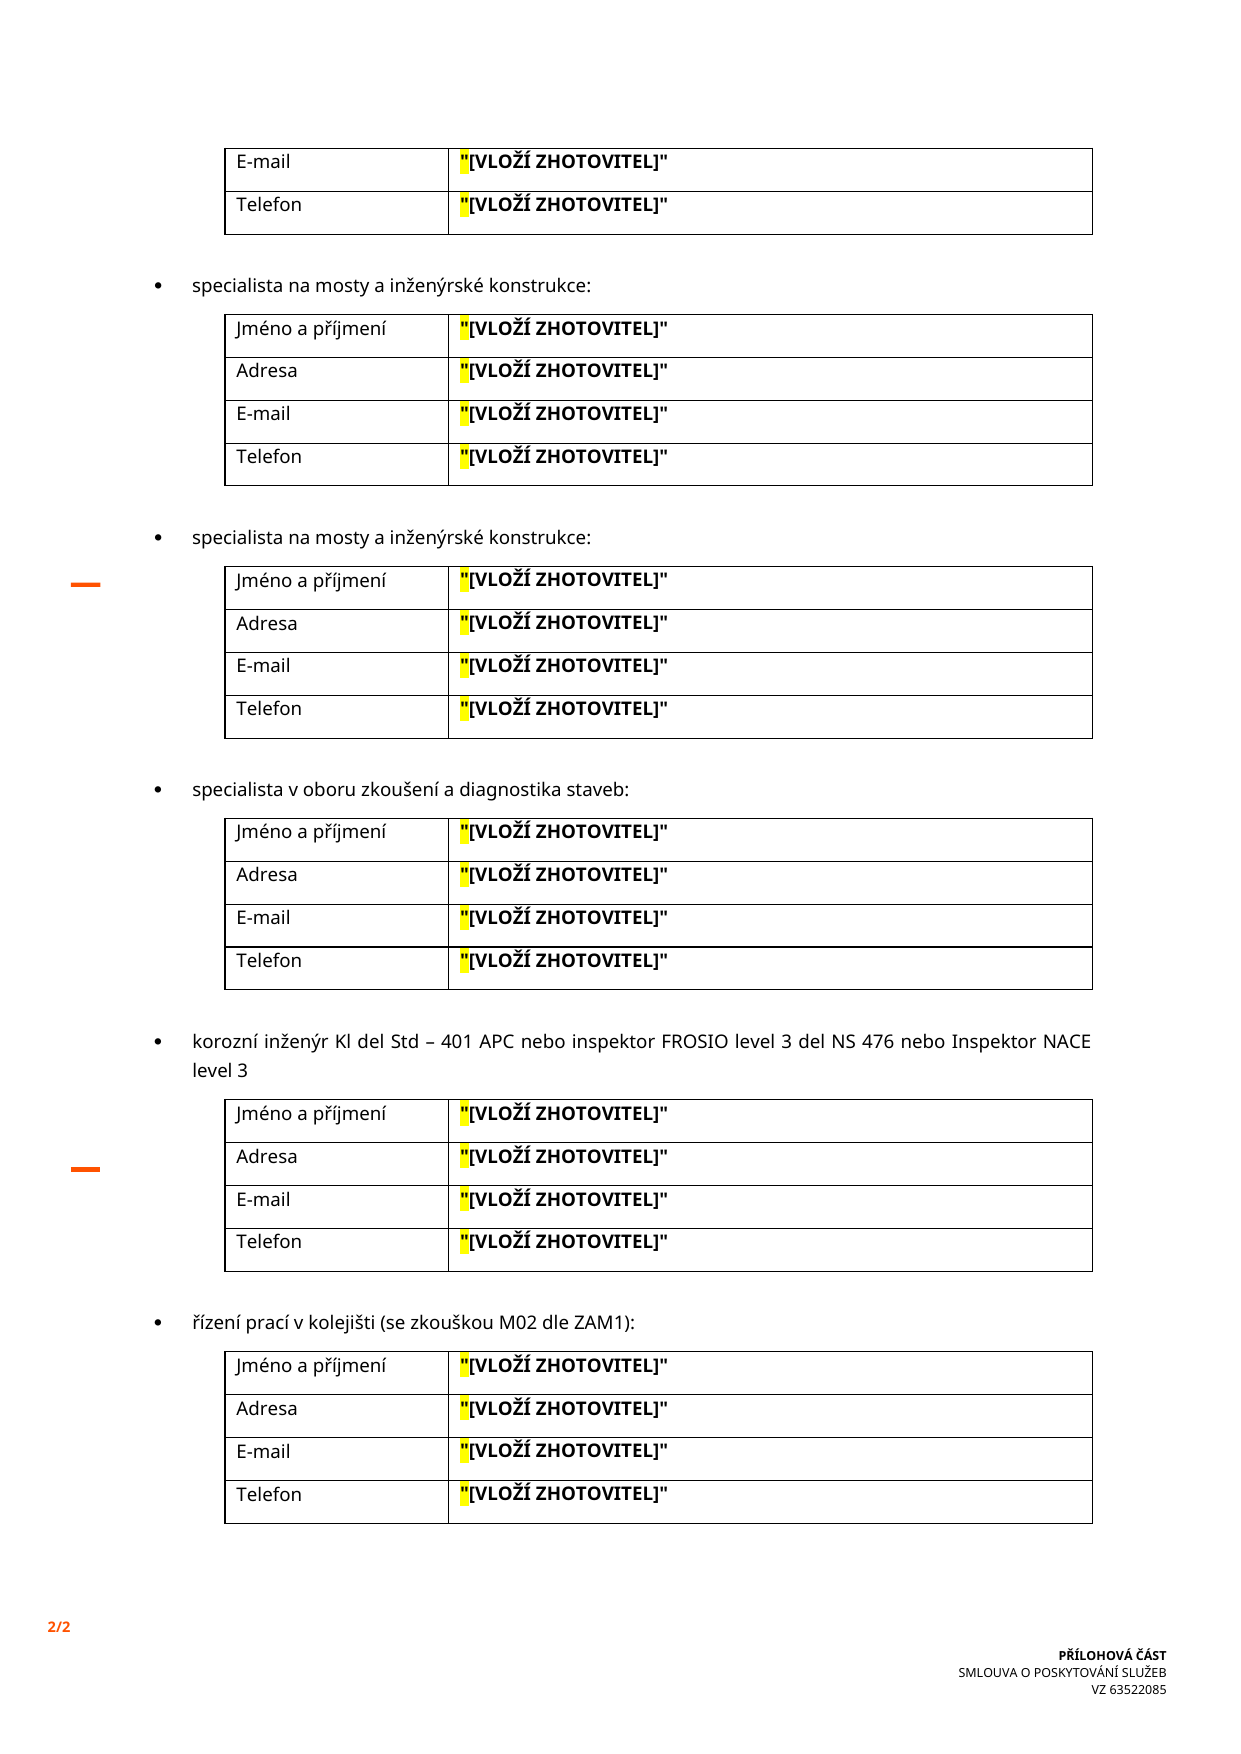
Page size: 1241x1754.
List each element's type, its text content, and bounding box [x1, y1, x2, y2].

table_cell Telefon [226, 444, 448, 485]
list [155, 272, 1093, 297]
table_cell [449, 1229, 1092, 1271]
table_header Jméno a příjmení [226, 315, 448, 357]
table_cell Telefon [226, 192, 448, 233]
table_cell E-mail [226, 401, 448, 442]
table_cell [449, 610, 1092, 652]
table_cell [449, 653, 1092, 694]
table_cell [449, 149, 1092, 191]
table_cell [449, 401, 1092, 442]
table_cell Adresa [226, 862, 448, 903]
table_cell Adresa [226, 610, 448, 652]
list řízení prací v kolejišti (se zkouškou M02 dle ZAM1): [154, 1309, 1093, 1335]
table_cell E-mail [226, 1186, 448, 1228]
table_header [449, 819, 1092, 861]
table_header [449, 567, 1092, 609]
table_cell Telefon [226, 696, 448, 737]
list korozní inženýr Kl del Std – 401 APC nebo inspektor FROSIO level 3 del NS 476 nebo Inspektor NACE level 3 [154, 1028, 1093, 1083]
table_cell [449, 696, 1092, 737]
table_cell [449, 862, 1092, 903]
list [155, 524, 1093, 549]
table_cell Telefon [226, 1229, 448, 1271]
table_cell E-mail [226, 905, 448, 946]
table_header [449, 315, 1092, 357]
table_cell [449, 1143, 1092, 1185]
list specialista v oboru zkoušení a diagnostika staveb: [154, 776, 1093, 801]
table_cell [449, 948, 1092, 989]
table_cell [449, 1438, 1092, 1480]
table_cell [449, 192, 1092, 233]
table_cell Telefon [226, 948, 448, 989]
table_header Jméno a příjmení [226, 1352, 448, 1394]
table_cell E-mail [226, 653, 448, 694]
table_cell E-mail [226, 1438, 448, 1480]
table_header Jméno a příjmení [226, 819, 448, 861]
table_cell Adresa [226, 1143, 448, 1185]
table_cell [449, 905, 1092, 946]
table_cell [449, 1481, 1092, 1523]
table_cell [449, 358, 1092, 399]
table_cell [449, 1395, 1092, 1437]
table_header [449, 1100, 1092, 1142]
table_cell [449, 444, 1092, 485]
table_header [449, 1352, 1092, 1394]
table_cell E-mail [226, 149, 448, 191]
table_cell Adresa [226, 1395, 448, 1437]
table_cell Telefon [226, 1481, 448, 1523]
table_cell [449, 1186, 1092, 1228]
table_header Jméno a příjmení [226, 567, 448, 609]
table_cell Adresa [226, 358, 448, 399]
table_header Jméno a příjmení [226, 1100, 448, 1142]
